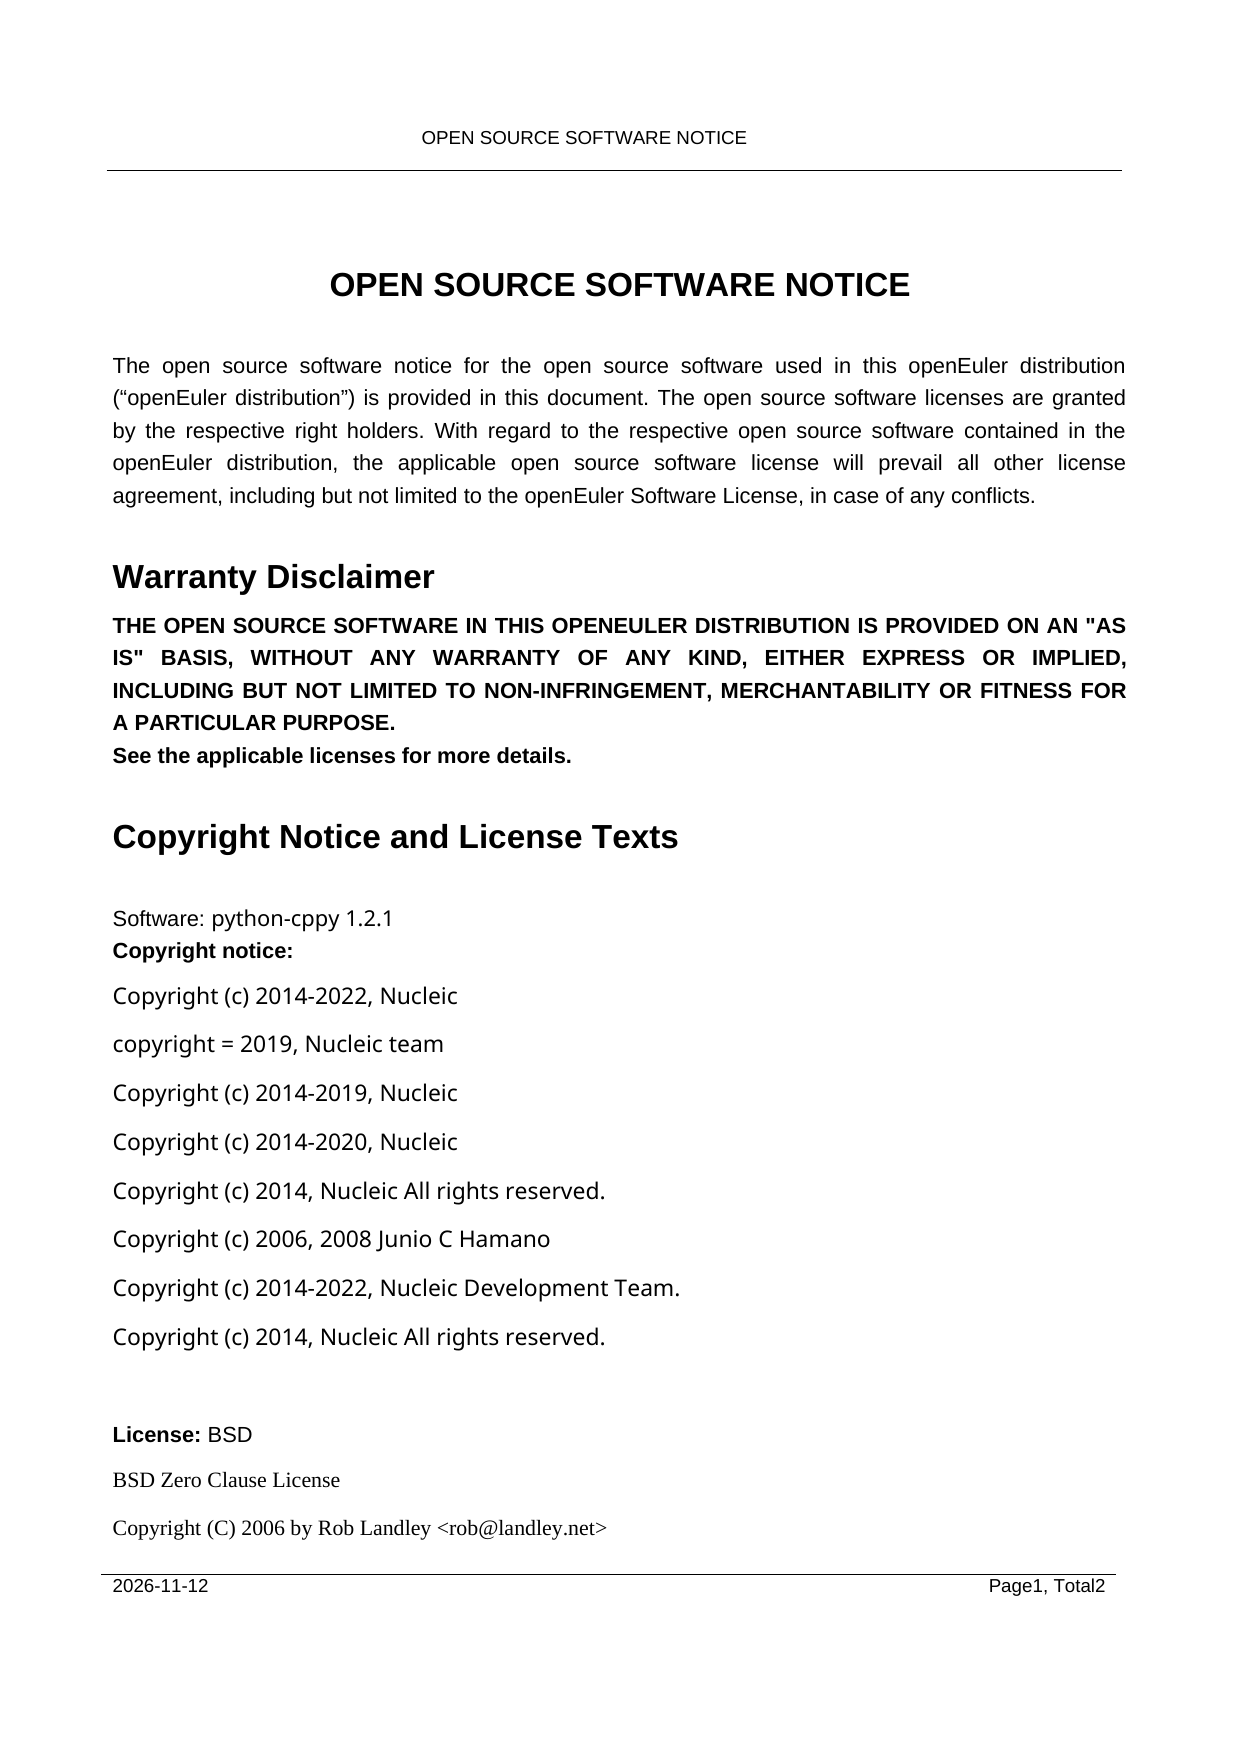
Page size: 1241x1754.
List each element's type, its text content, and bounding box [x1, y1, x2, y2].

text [112, 1463, 1128, 1544]
text OPEN SOURCE SOFTWARE NOTICE [112, 251, 1128, 316]
text Software: python-cppy 1.2.1 [112, 901, 1128, 934]
text The open source software notice for the open source software used in this openEuler distribution (“openEuler distribution”) is provided in this document. The open source software licenses are granted by the respective right holders. With regard to the respective open source software contained in the openEuler distribution, the applicable open source software license will prevail all other license agreement, including but not limited to the openEuler Software License, in case of any conflicts. [112, 349, 1128, 511]
text THE OPEN SOURCE SOFTWARE IN THIS OPENEULER DISTRIBUTION IS PROVIDED ON AN "AS IS" BASIS, WITHOUT ANY WARRANTY OF ANY KIND, EITHER EXPRESS OR IMPLIED, INCLUDING BUT NOT LIMITED TO NON-INFRINGEMENT, MERCHANTABILITY OR FITNESS FOR A PARTICULAR PURPOSE. See the applicable licenses for more details. [112, 609, 1128, 771]
text Copyright Notice and License Texts [112, 804, 1128, 869]
text Copyright (c) 2014-2022, Nucleic copyright = 2019, Nucleic team Copyright (c) 2014-2019, Nucleic Copyright (c) 2014-2020, Nucleic Copyright (c) 2014, Nucleic All rights reserved. Copyright (c) 2006, 2008 Junio C Hamano Copyright (c) 2014-2022, Nucleic Development Team. Copyright (c) 2014, Nucleic All rights reserved. [112, 979, 1128, 1402]
text Warranty Disclaimer [112, 544, 1128, 609]
text License: BSD [112, 1418, 1128, 1450]
text Copyright notice: [112, 934, 1128, 966]
